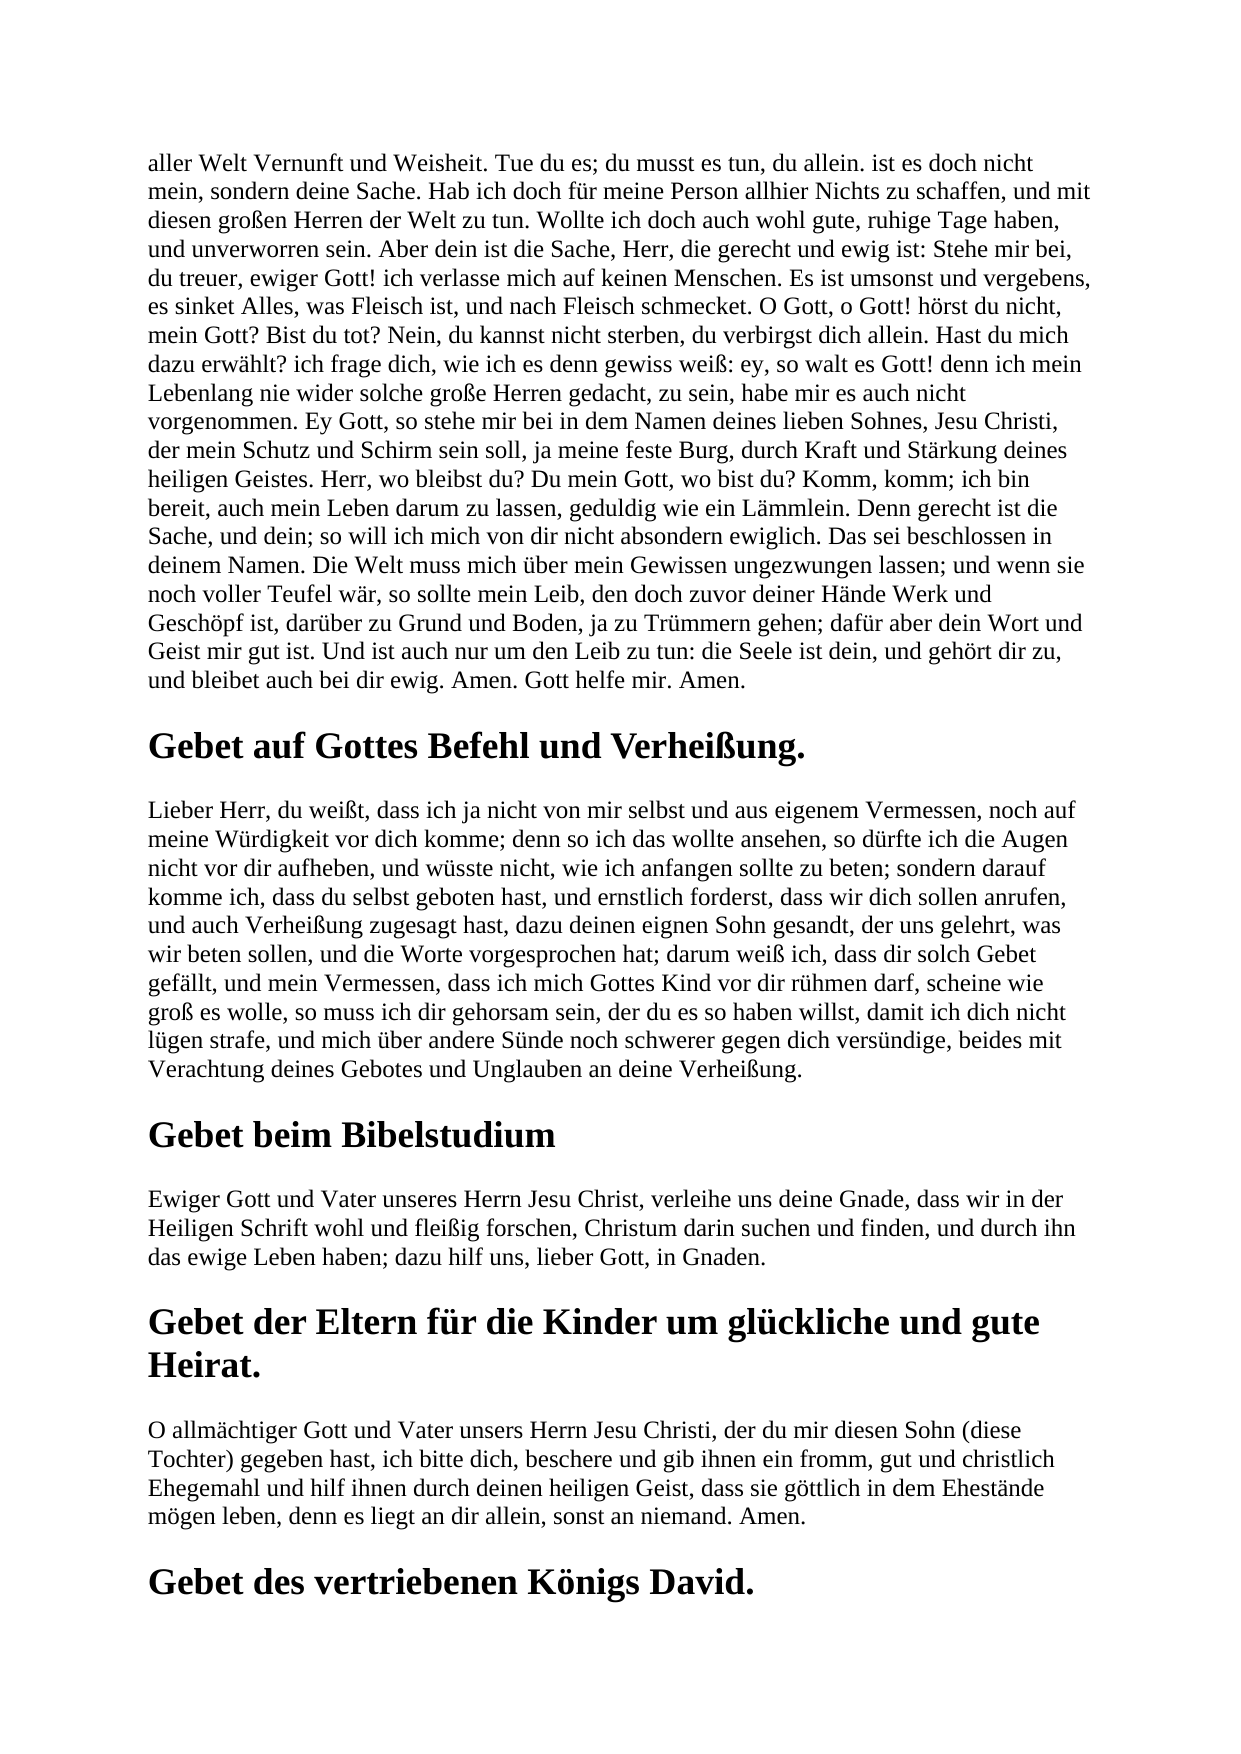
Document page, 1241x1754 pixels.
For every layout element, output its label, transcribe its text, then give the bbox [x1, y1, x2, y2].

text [148, 148, 1093, 694]
text Lieber Herr, du weißt, dass ich ja nicht von mir selbst und aus eigenem Vermessen, noch auf meine Würdigkeit vor dich komme; denn so ich das wollte ansehen, so dürfte ich die Augen nicht vor dir aufheben, und wüsste nicht, wie ich anfangen sollte zu beten; sondern darauf komme ich, dass du selbst geboten hast, und ernstlich forderst, dass wir dich sollen anrufen, und auch Verheißung zugesagt hast, dazu deinen eignen Sohn gesandt, der uns gelehrt, was wir beten sollen, und die Worte vorgesprochen hat; darum weiß ich, dass dir solch Gebet gefällt, und mein Vermessen, dass ich mich Gottes Kind vor dir rühmen darf, scheine wie groß es wolle, so muss ich dir gehorsam sein, der du es so haben willst, damit ich dich nicht lügen strafe, und mich über andere Sünde noch schwerer gegen dich versündige, beides mit Verachtung deines Gebotes und Unglauben an deine Verheißung. [148, 795, 1093, 1083]
text O allmächtiger Gott und Vater unsers Herrn Jesu Christi, der du mir diesen Sohn (diese Tochter) gegeben hast, ich bitte dich, beschere und gib ihnen ein fromm, gut und christlich Ehegemahl und hilf ihnen durch deinen heiligen Geist, dass sie göttlich in dem Ehestände mögen leben, denn es liegt an dir allein, sonst an niemand. Amen. [148, 1415, 1093, 1530]
subtitle Gebet beim Bibelstudium [148, 1112, 1093, 1155]
subtitle Gebet des vertriebenen Königs David. [148, 1559, 1093, 1602]
subtitle Gebet der Eltern für die Kinder um glückliche und gute Heirat. [148, 1300, 1093, 1386]
text Ewiger Gott und Vater unseres Herrn Jesu Christ, verleihe uns deine Gnade, dass wir in der Heiligen Schrift wohl und fleißig forschen, Christum darin suchen und finden, und durch ihn das ewige Leben haben; dazu hilf uns, lieber Gott, in Gnaden. [148, 1184, 1093, 1271]
subtitle Gebet auf Gottes Befehl und Verheißung. [148, 723, 1093, 766]
